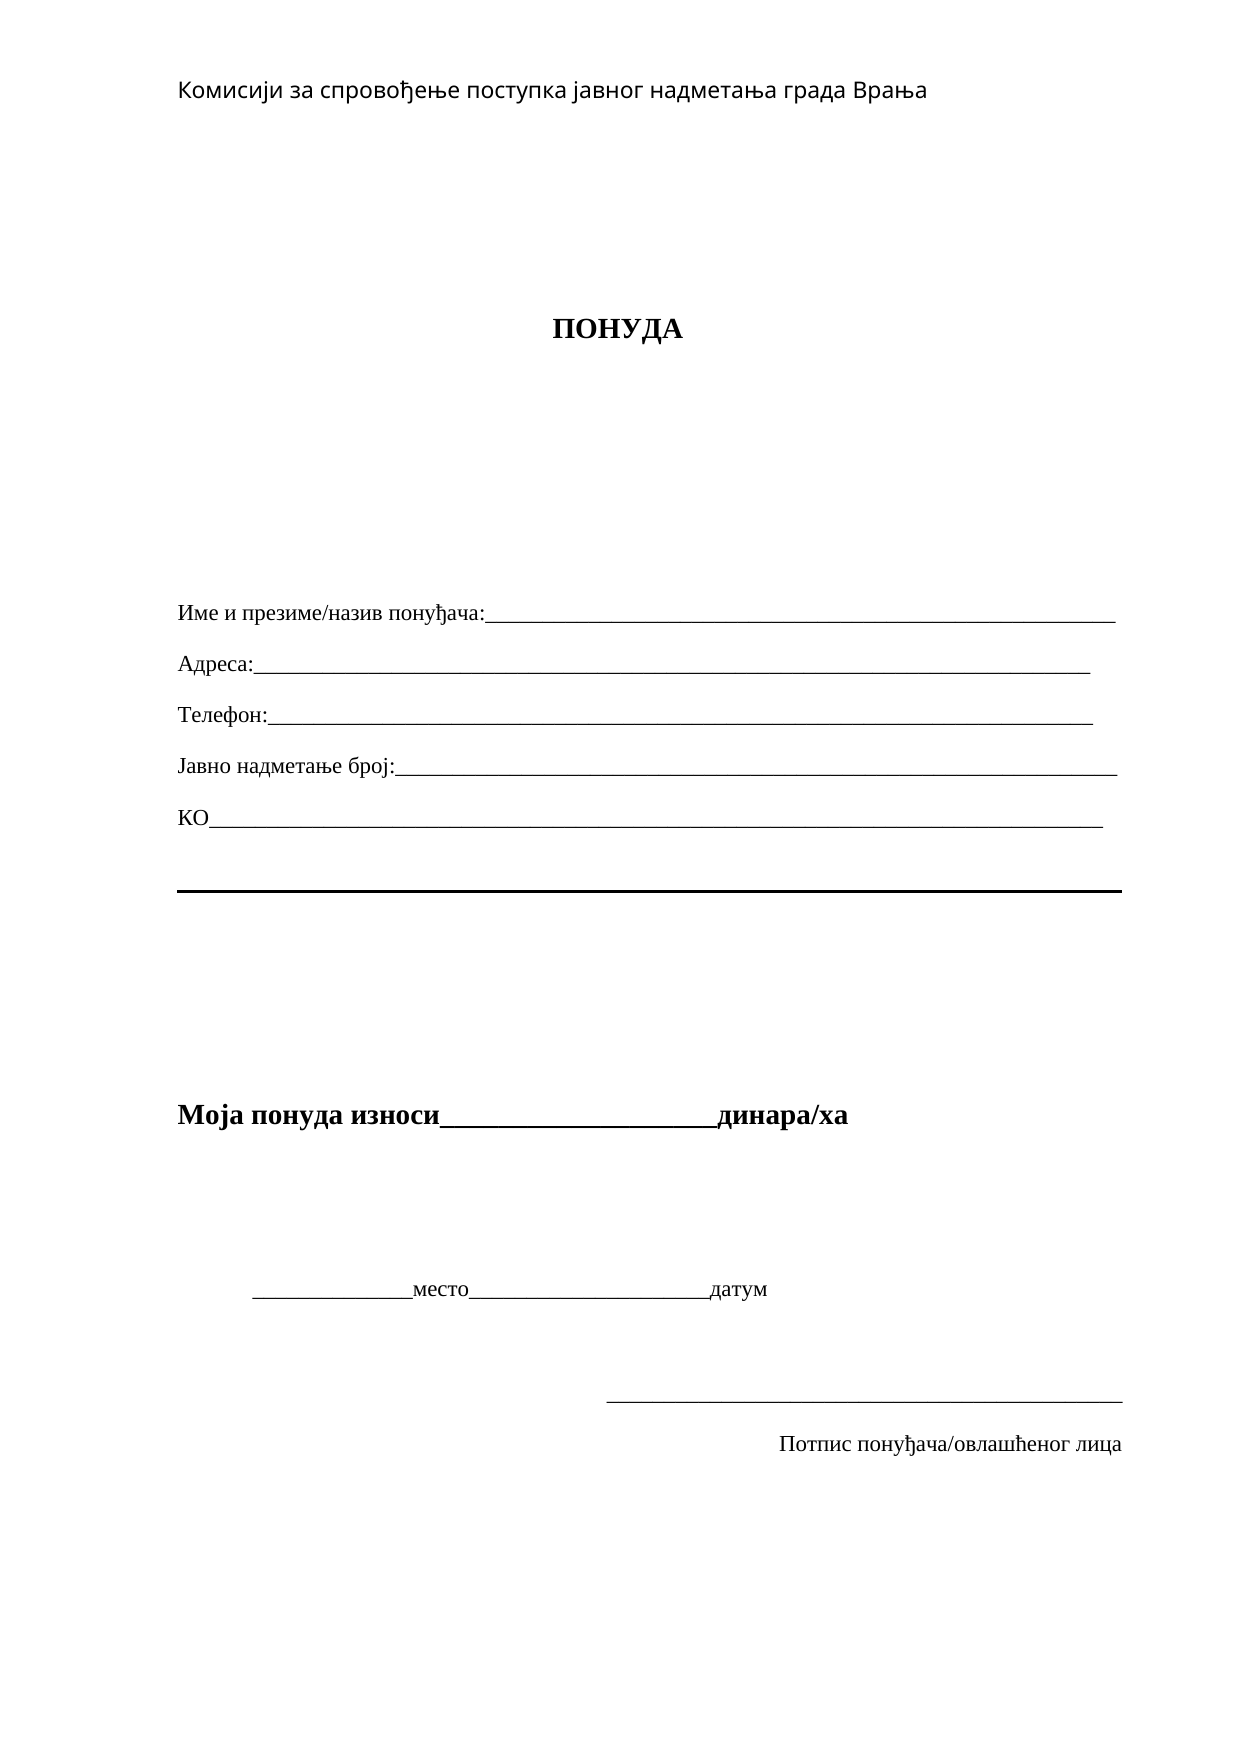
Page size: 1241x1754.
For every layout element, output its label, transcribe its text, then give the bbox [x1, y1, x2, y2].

text Име и презиме/назив понуђача:_______________________________________________________ [177, 599, 1122, 626]
text Јавно надметање број:_______________________________________________________________ [177, 752, 1122, 779]
text _____________________________________________ [229, 1379, 1122, 1405]
text Адреса:_________________________________________________________________________ [177, 650, 1122, 677]
text КО______________________________________________________________________________ [177, 803, 1122, 830]
text Моја понуда износи___________________динара/ха [177, 1097, 1122, 1131]
text ______________место_____________________датум [229, 1275, 1122, 1302]
text ПОНУДА [529, 311, 1122, 344]
text Потпис понуђача/овлашћеног лица [229, 1430, 1122, 1456]
text Телефон:________________________________________________________________________ [177, 701, 1122, 728]
